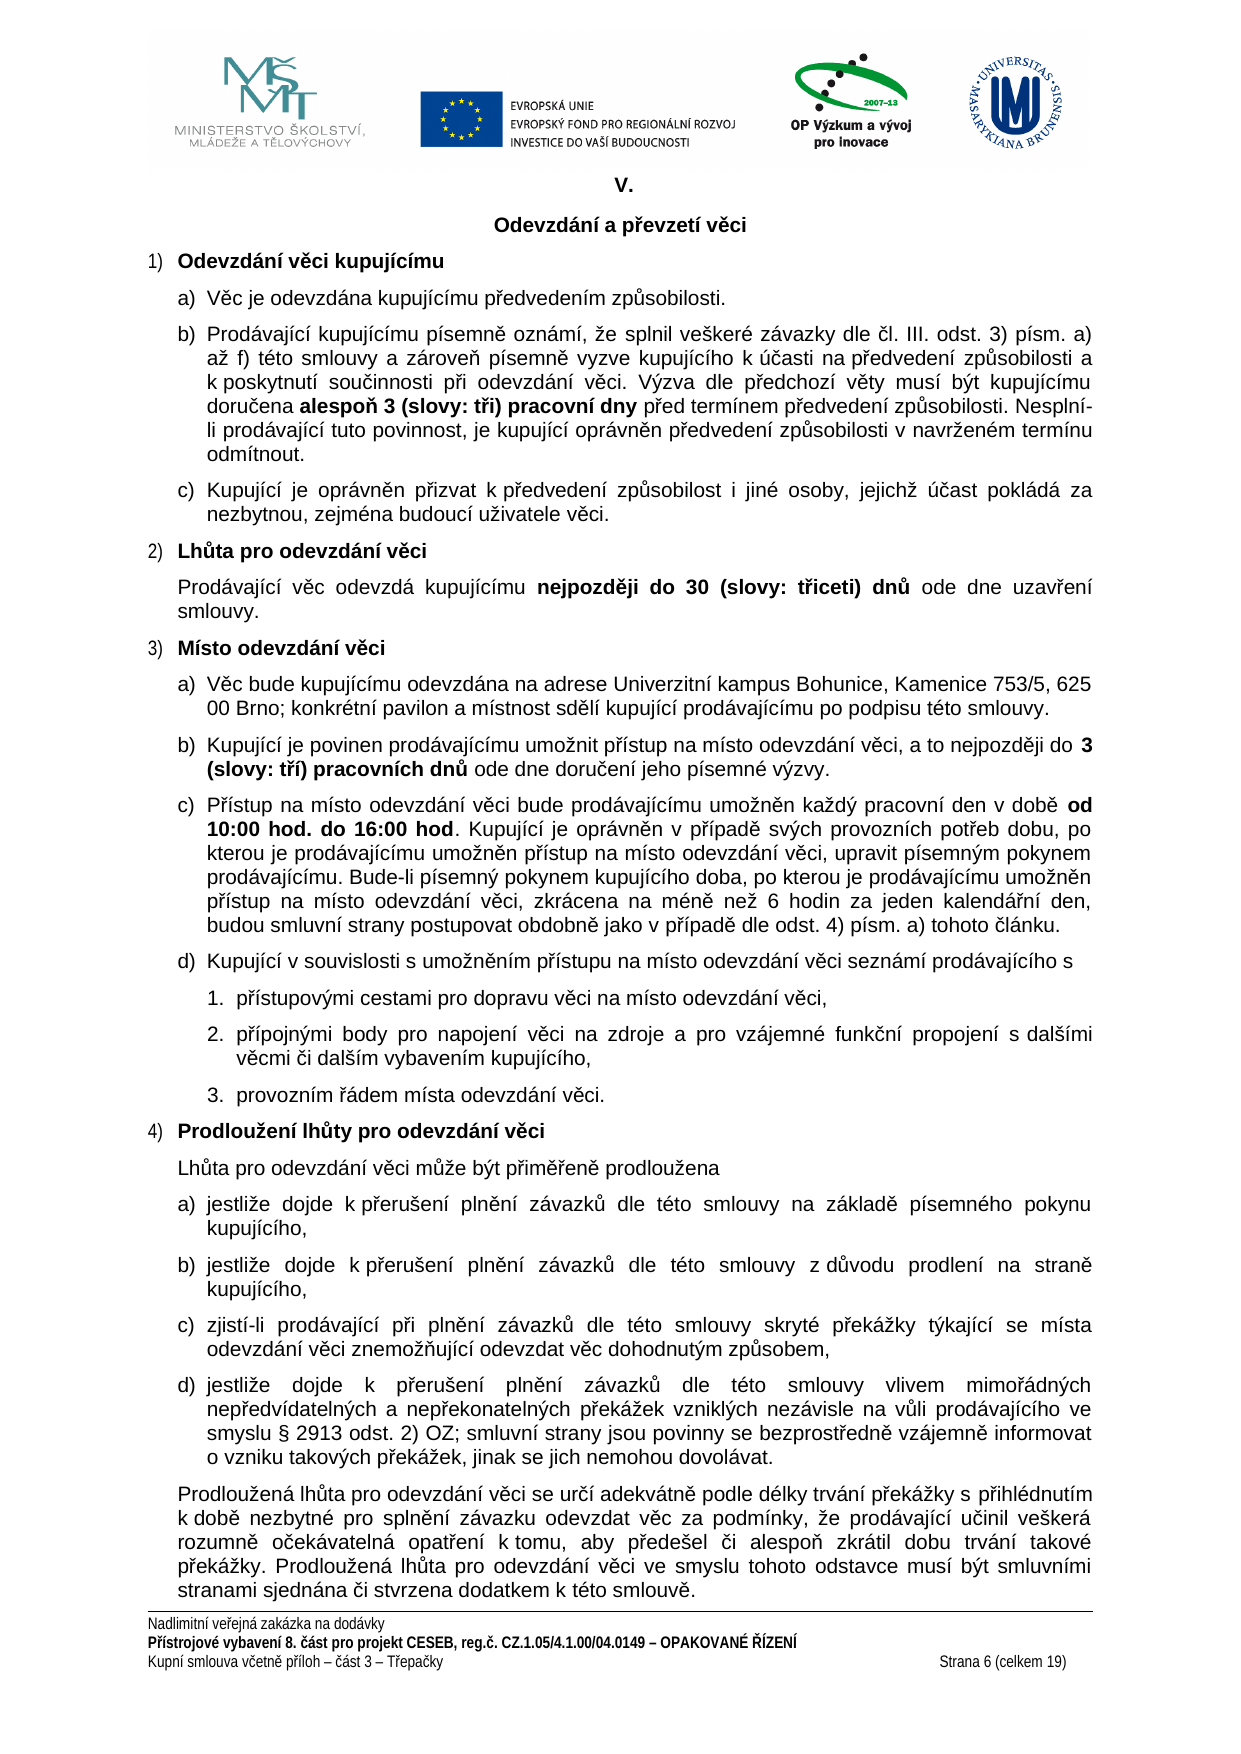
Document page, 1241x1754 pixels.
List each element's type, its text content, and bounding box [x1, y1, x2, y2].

list Odevzdání věci kupujícímu [148, 249, 1093, 273]
list Lhůta pro odevzdání věci [148, 539, 1093, 563]
text Prodávající věc odevzdá kupujícímu nejpozději do 30 (slovy: třiceti) dnů ode dne uzavření smlouvy. [177, 575, 1093, 623]
text Prodloužená lhůta pro odevzdání věci se určí adekvátně podle délky trvání překážky s přihlédnutím k době nezbytné pro splnění závazku odevzdat věc za podmínky, že prodávající učinil veškerá rozumně očekávatelná opatření k tomu, aby předešel či alespoň zkrátil dobu trvání takové překážky. Prodloužená lhůta pro odevzdání věci ve smyslu tohoto odstavce musí být smluvními stranami sjednána či stvrzena dodatkem k této smlouvě. [177, 1482, 1093, 1601]
list jestliže dojde k přerušení plnění závazků dle této smlouvy vlivem mimořádných nepředvídatelných a nepřekonatelných překážek vzniklých nezávisle na vůli prodávajícího ve smyslu § 2913 odst. 2) OZ; smluvní strany jsou povinny se bezprostředně vzájemně informovat o vzniku takových překážek, jinak se jich nemohou dovolávat. [177, 1373, 1093, 1469]
list jestliže dojde k přerušení plnění závazků dle této smlouvy na základě písemného pokynu kupujícího, [177, 1192, 1093, 1240]
list Kupující v souvislosti s umožněním přístupu na místo odevzdání věci seznámí prodávajícího s [177, 949, 1093, 973]
list přístupovými cestami pro dopravu věci na místo odevzdání věci, [207, 986, 1093, 1010]
list Kupující je povinen prodávajícímu umožnit přístup na místo odevzdání věci, a to nejpozději do 3 (slovy: tří) pracovních dnů ode dne doručení jeho písemné výzvy. [177, 733, 1093, 781]
list zjistí-li prodávající při plnění závazků dle této smlouvy skryté překážky týkající se místa odevzdání věci znemožňující odevzdat věc dohodnutým způsobem, [177, 1313, 1093, 1361]
picture [147, 29, 1092, 173]
list Prodloužení lhůty pro odevzdání věci [148, 1119, 1093, 1143]
list Věc je odevzdána kupujícímu předvedením způsobilosti. [177, 286, 1093, 309]
text Lhůta pro odevzdání věci může být přiměřeně prodloužena [177, 1156, 1093, 1179]
list Věc bude kupujícímu odevzdána na adrese Univerzitní kampus Bohunice, Kamenice 753/5, 625 00 Brno; konkrétní pavilon a místnost sdělí kupující prodávajícímu po podpisu této smlouvy. [177, 672, 1093, 720]
text Odevzdání a převzetí věci [148, 212, 1093, 236]
list Místo odevzdání věci [148, 636, 1093, 660]
list přípojnými body pro napojení věci na zdroje a pro vzájemné funkční propojení s dalšími věcmi či dalším vybavením kupujícího, [207, 1022, 1093, 1070]
list Prodávající kupujícímu písemně oznámí, že splnil veškeré závazky dle čl. III. odst. 3) písm. a) až f) této smlouvy a zároveň písemně vyzve kupujícího k účasti na předvedení způsobilosti a k poskytnutí součinnosti při odevzdání věci. Výzva dle předchozí věty musí být kupujícímu doručena alespoň 3 (slovy: tři) pracovní dny před termínem předvedení způsobilosti. Nesplní-li prodávající tuto povinnost, je kupující oprávněn předvedení způsobilosti v navrženém termínu odmítnout. [177, 322, 1093, 466]
list jestliže dojde k přerušení plnění závazků dle této smlouvy z důvodu prodlení na straně kupujícího, [177, 1252, 1093, 1300]
list provozním řádem místa odevzdání věci. [207, 1083, 1093, 1107]
list Kupující je oprávněn přizvat k předvedení způsobilost i jiné osoby, jejichž účast pokládá za nezbytnou, zejména budoucí uživatele věci. [177, 478, 1093, 526]
list Přístup na místo odevzdání věci bude prodávajícímu umožněn každý pracovní den v době od 10:00 hod. do 16:00 hod. Kupující je oprávněn v případě svých provozních potřeb dobu, po kterou je prodávajícímu umožněn přístup na místo odevzdání věci, upravit písemným pokynem prodávajícímu. Bude-li písemný pokynem kupujícího doba, po kterou je prodávajícímu umožněn přístup na místo odevzdání věci, zkrácena na méně než 6 hodin za jeden kalendářní den, budou smluvní strany postupovat obdobně jako v případě dle odst. 4) písm. a) tohoto článku. [177, 793, 1093, 937]
